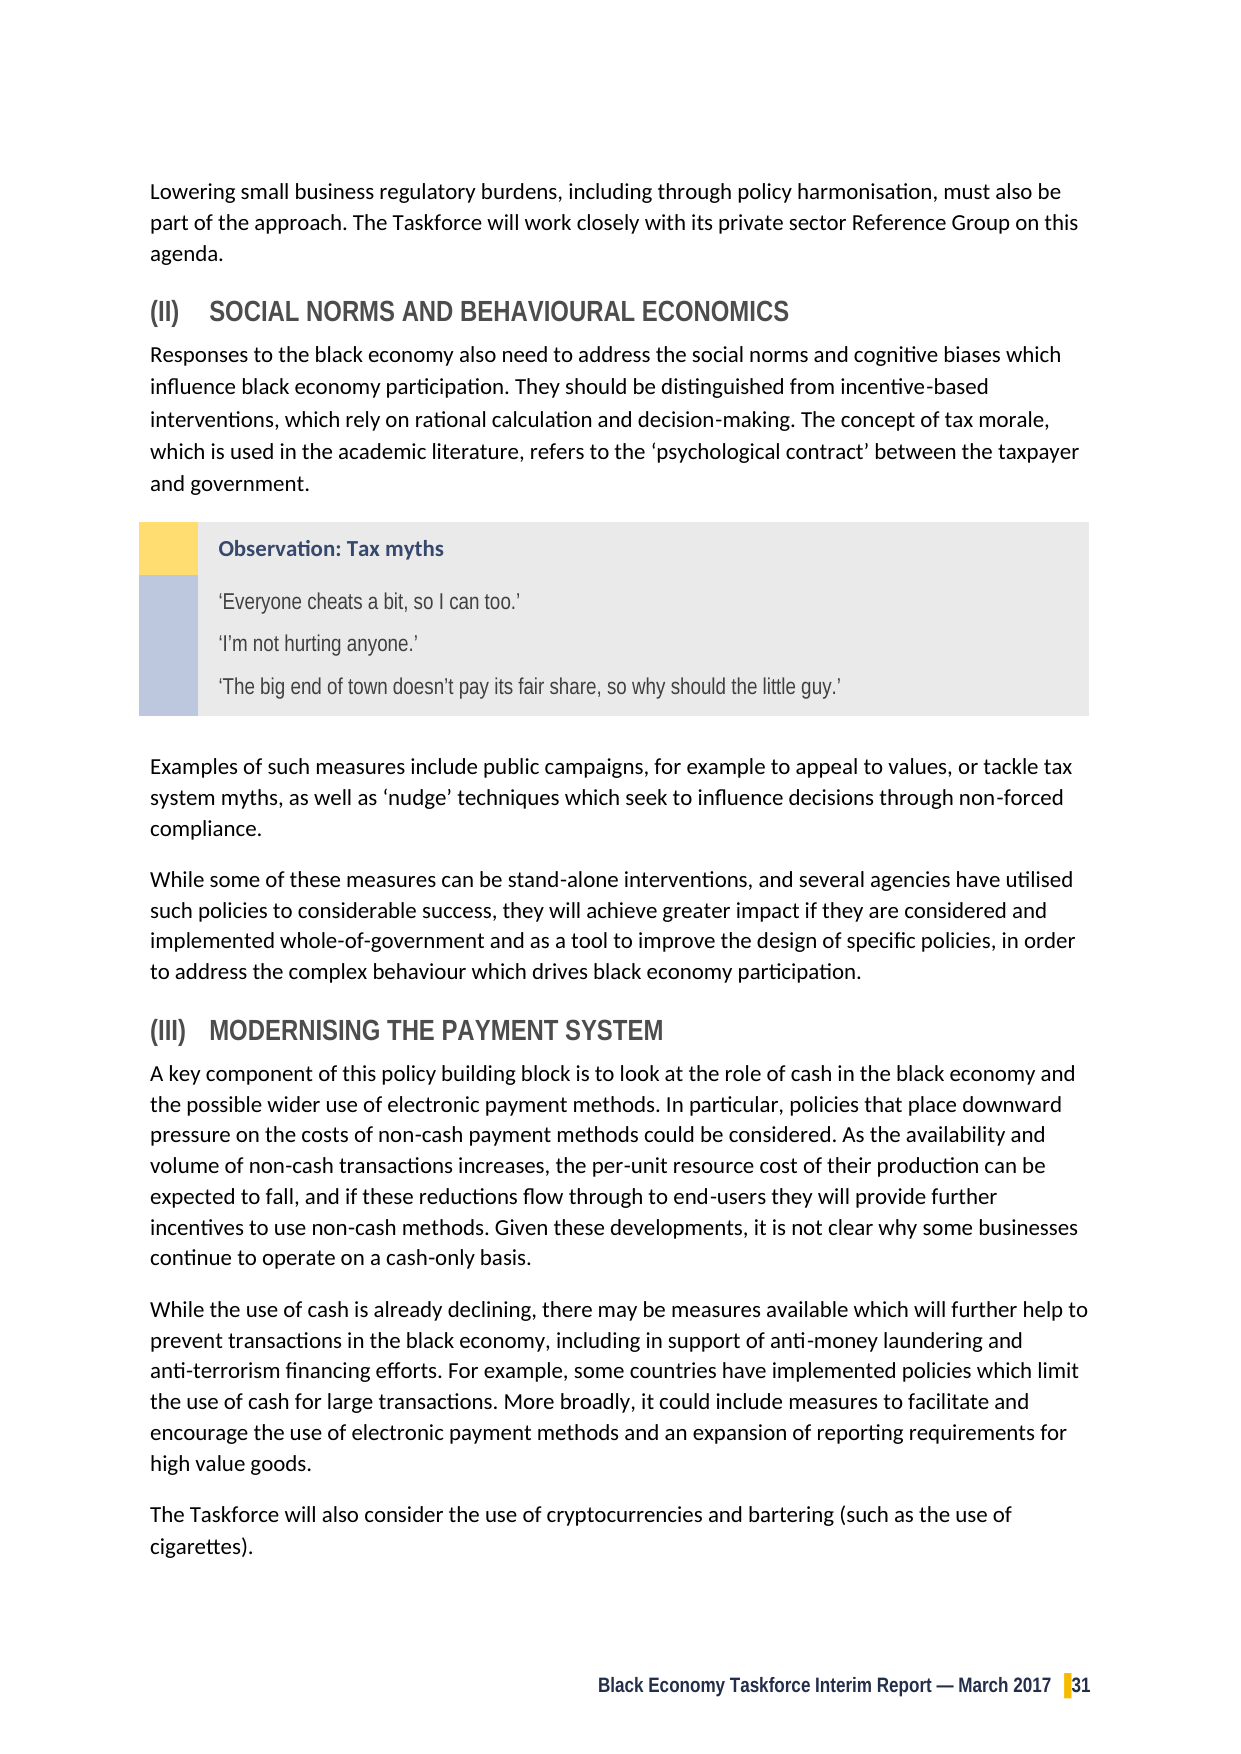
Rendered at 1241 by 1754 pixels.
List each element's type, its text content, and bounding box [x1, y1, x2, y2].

list A key component of this policy building block is to look at the role of cash in the black economy and the possible wider use of electronic payment methods. In particular, policies that place downward pressure on the costs of non-cash payment methods could be considered. As the availability and volume of non-cash transactions increases, the per-unit resource cost of their production can be expected to fall, and if these reductions flow through to end-users they will provide further incentives to use non-cash methods. Given these developments, it is not clear why some businesses continue to operate on a cash-only basis. [150, 1059, 1090, 1271]
text While some of these measures can be stand-alone interventions, and several agencies have utilised such policies to considerable success, they will achieve greater impact if they are considered and implemented whole-of-government and as a tool to improve the design of specific policies, in order to address the complex behaviour which drives black economy participation. [150, 865, 1090, 985]
subtitle (ii) Social norms and behavioural economics [150, 294, 1090, 328]
text Lowering small business regulatory burdens, including through policy harmonisation, must also be part of the approach. The Taskforce will work closely with its private sector Reference Group on this agenda. [150, 177, 1090, 267]
table_header [139, 522, 198, 575]
subtitle (iii) modernising the payment system [150, 1013, 1090, 1047]
table_header Observation: Tax myths [198, 522, 1089, 575]
table_cell [139, 575, 198, 716]
text Responses to the black economy also need to address the social norms and cognitive biases which influence black economy participation. They should be distinguished from incentive-based interventions, which rely on rational calculation and decision-making. The concept of tax morale, which is used in the academic literature, refers to the ‘psychological contract’ between the taxpayer and government. [150, 340, 1090, 497]
list The Taskforce will also consider the use of cryptocurrencies and bartering (such as the use of cigarettes). [150, 1500, 1090, 1560]
text Examples of such measures include public campaigns, for example to appeal to values, or tackle tax system myths, as well as ‘nudge’ techniques which seek to influence decisions through non-forced compliance. [150, 752, 1090, 842]
list While the use of cash is already declining, there may be measures available which will further help to prevent transactions in the black economy, including in support of anti-money laundering and anti-terrorism financing efforts. For example, some countries have implemented policies which limit the use of cash for large transactions. More broadly, it could include measures to facilitate and encourage the use of electronic payment methods and an expansion of reporting requirements for high value goods. [150, 1295, 1090, 1477]
table_cell ‘Everyone cheats a bit, so I can too.’ ‘I’m not hurting anyone.’ ‘The big end of town doesn’t pay its fair share, so why should the little guy.’ [198, 575, 1089, 716]
